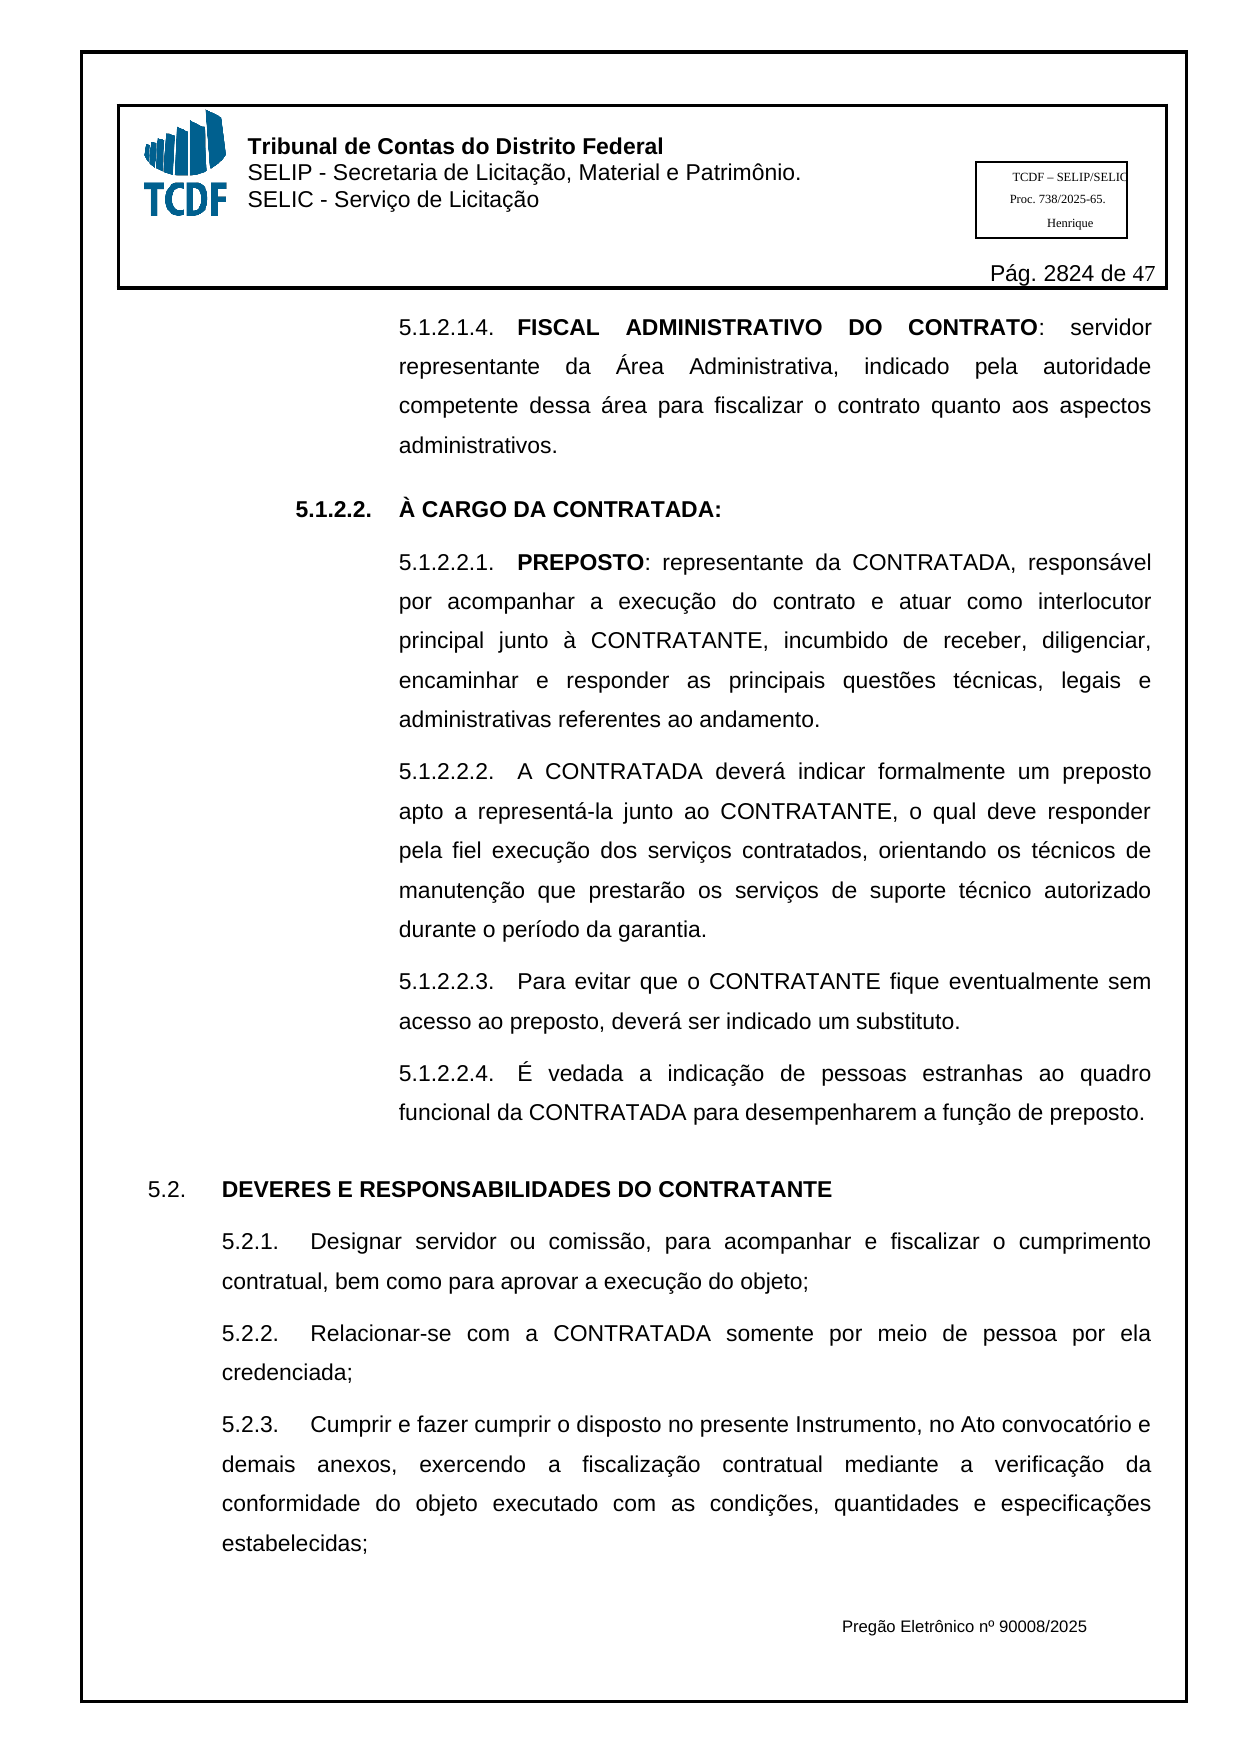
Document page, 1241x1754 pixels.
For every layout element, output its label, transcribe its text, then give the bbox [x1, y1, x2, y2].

list PREPOSTO: representante da CONTRATADA, responsável por acompanhar a execução do contrato e atuar como interlocutor principal junto à CONTRATANTE, incumbido de receber, diligenciar, encaminhar e responder as principais questões técnicas, legais e administrativas referentes ao andamento. [399, 548, 1152, 733]
list Para evitar que o CONTRATANTE fique eventualmente sem acesso ao preposto, deverá ser indicado um substituto. [399, 968, 1152, 1034]
list É vedada a indicação de pessoas estranhas ao quadro funcional da CONTRATADA para desempenharem a função de preposto. [399, 1060, 1152, 1126]
list À CARGO DA CONTRATADA: [295, 496, 1152, 523]
list FISCAL ADMINISTRATIVO DO CONTRATO: servidor representante da Área Administrativa, indicado pela autoridade competente dessa área para fiscalizar o contrato quanto aos aspectos administrativos. [399, 313, 1152, 458]
list Relacionar-se com a CONTRATADA somente por meio de pessoa por ela credenciada; [222, 1319, 1152, 1385]
list DEVERES E RESPONSABILIDADES DO CONTRATANTE [148, 1176, 1152, 1202]
list Cumprir e fazer cumprir o disposto no presente Instrumento, no Ato convocatório e demais anexos, exercendo a fiscalização contratual mediante a verificação da conformidade do objeto executado com as condições, quantidades e especificações estabelecidas; [222, 1411, 1152, 1556]
list A CONTRATADA deverá indicar formalmente um preposto apto a representá-la junto ao CONTRATANTE, o qual deve responder pela fiel execução dos serviços contratados, orientando os técnicos de manutenção que prestarão os serviços de suporte técnico autorizado durante o período da garantia. [399, 758, 1152, 943]
list Designar servidor ou comissão, para acompanhar e fiscalizar o cumprimento contratual, bem como para aprovar a execução do objeto; [222, 1228, 1152, 1294]
picture [129, 107, 241, 218]
